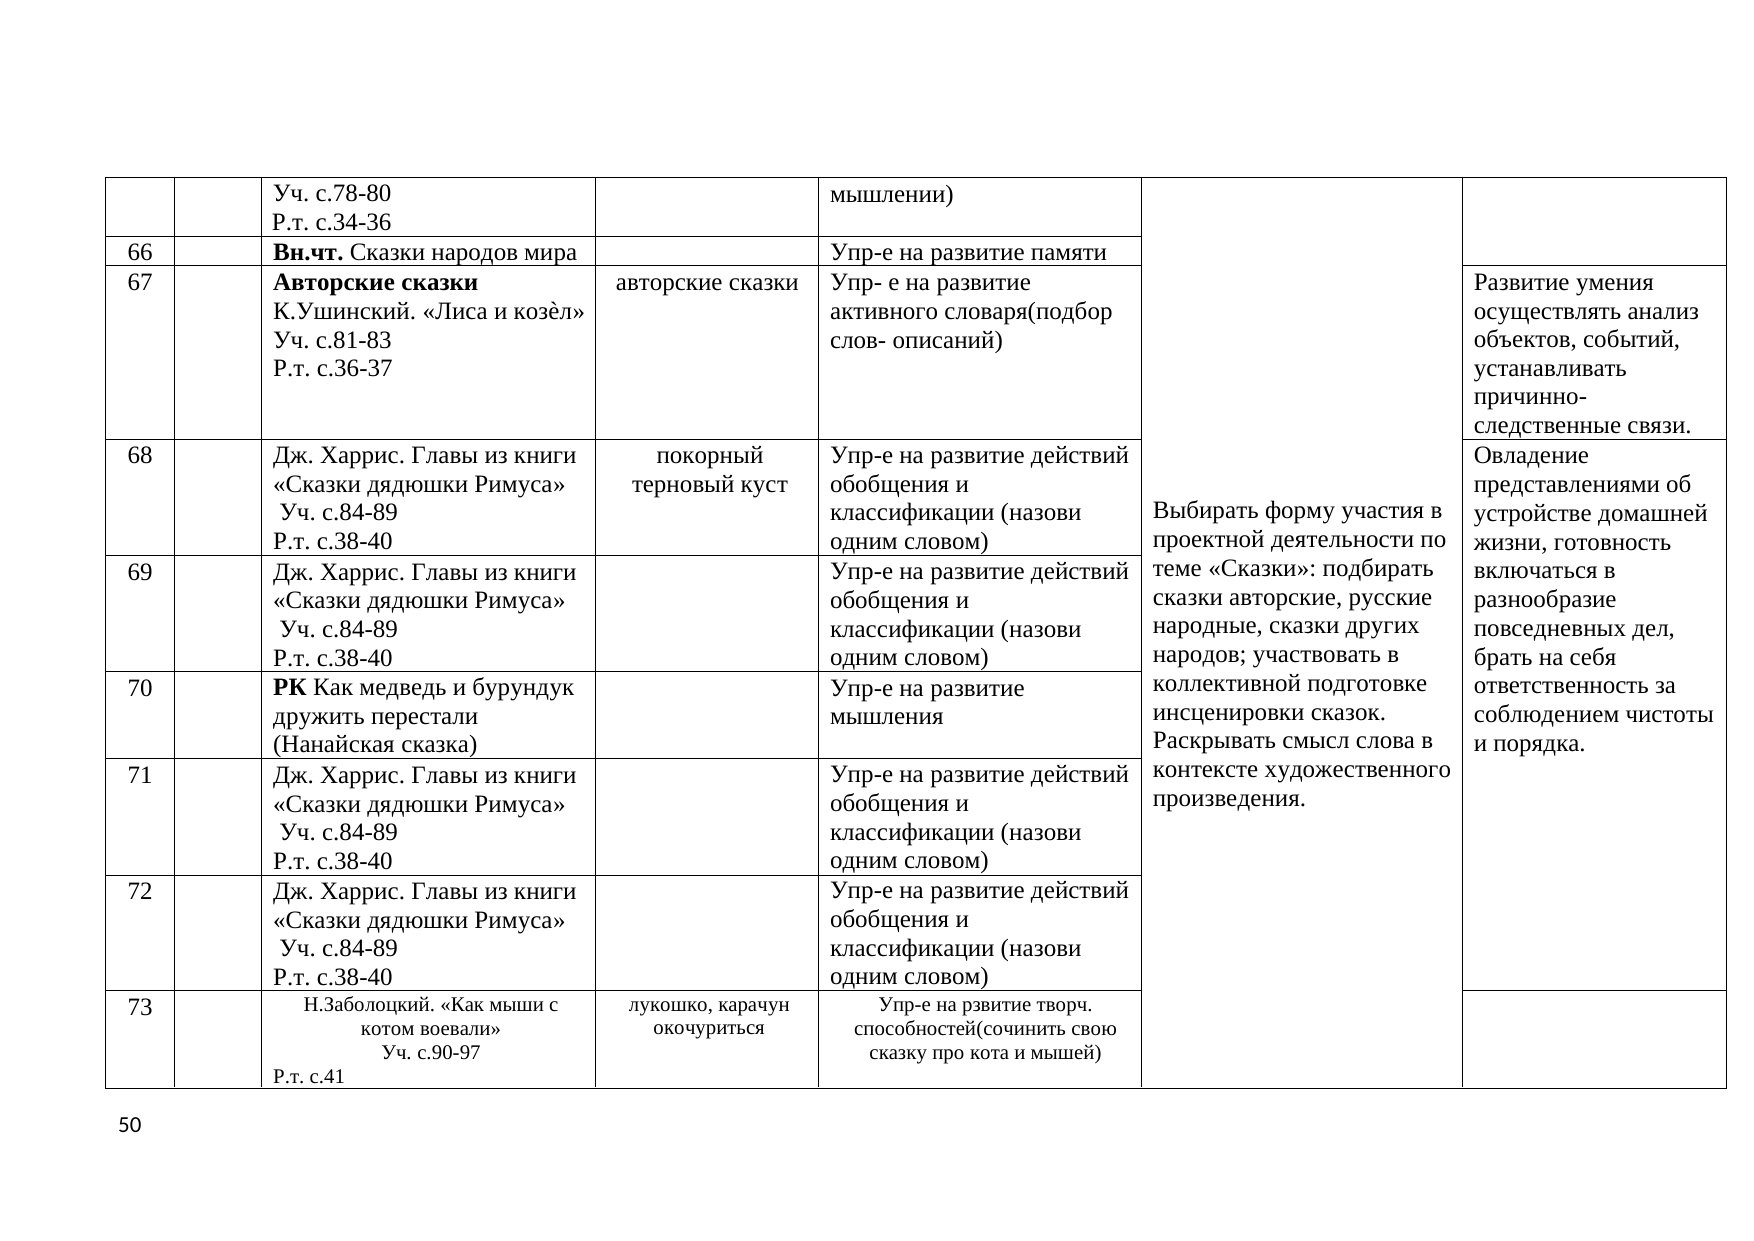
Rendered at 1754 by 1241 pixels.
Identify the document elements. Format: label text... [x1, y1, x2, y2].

table_header [175, 178, 261, 236]
table_cell [596, 672, 818, 758]
table_cell [175, 556, 261, 671]
table_cell Авторские сказки К.Ушинский. «Лиса и козѐл» Уч. с.81-83 Р.т. с.36-37 [262, 266, 595, 439]
table_cell Упр-е на развитие действий обобщения и классификации (назови одним словом) [819, 876, 1141, 990]
table_cell Дж. Харрис. Главы из книги «Сказки дядюшки Римуса» Уч. с.84-89 Р.т. с.38-40 [262, 556, 595, 671]
table_cell [175, 759, 261, 874]
table_cell 68 [106, 440, 174, 555]
table_cell Овладение представлениями об устройстве домашней жизни, готовность включаться в разнообразие повседневных дел, брать на себя ответственность за соблюдением чистоты и порядка. [1463, 440, 1726, 990]
table_cell Упр-е на развитие действий обобщения и классификации (назови одним словом) [819, 440, 1141, 555]
table_cell Дж. Харрис. Главы из книги «Сказки дядюшки Римуса» Уч. с.84-89 Р.т. с.38-40 [262, 876, 595, 990]
table_header [1463, 178, 1726, 265]
table_cell [175, 876, 261, 990]
table_cell авторские сказки [596, 266, 818, 439]
table_cell 71 [106, 759, 174, 874]
table_header [596, 178, 818, 236]
table_cell [175, 672, 261, 758]
table_cell [596, 759, 818, 874]
table_cell Вн.чт. Сказки народов мира [262, 237, 595, 265]
table_cell покорный терновый куст [596, 440, 818, 555]
table_cell 69 [106, 556, 174, 671]
table_cell [175, 237, 261, 265]
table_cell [819, 991, 1141, 1087]
table_cell 70 [106, 672, 174, 758]
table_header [1142, 178, 1462, 1087]
table_header Уч. с.78-80 Р.т. с.34-36 [262, 178, 595, 236]
table_cell [596, 237, 818, 265]
table_cell [596, 876, 818, 990]
table_cell [175, 266, 261, 439]
table_cell Упр-е на развитие действий обобщения и классификации (назови одним словом) [819, 556, 1141, 671]
table_cell Упр-е на развитие мышления [819, 672, 1141, 758]
table_cell Упр- е на развитие активного словаря(подбор слов- описаний) [819, 266, 1141, 439]
table_cell Дж. Харрис. Главы из книги «Сказки дядюшки Римуса» Уч. с.84-89 Р.т. с.38-40 [262, 440, 595, 555]
table_cell 72 [106, 876, 174, 990]
table_cell лукошко, карачун окочуриться [596, 991, 818, 1087]
table_cell [175, 440, 261, 555]
table_cell [1463, 991, 1726, 1087]
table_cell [262, 991, 595, 1087]
table_header мышлении) [819, 178, 1141, 236]
table_cell [175, 991, 261, 1087]
table_cell 67 [106, 266, 174, 439]
table_cell Упр-е на развитие памяти [819, 237, 1141, 265]
table_cell РК Как медведь и бурундук дружить перестали (Нанайская сказка) [262, 672, 595, 758]
table_cell Развитие умения осуществлять анализ объектов, событий, устанавливать причинно-следственные связи. [1463, 266, 1726, 439]
table_header [106, 178, 174, 236]
table_cell Упр-е на развитие действий обобщения и классификации (назови одним словом) [819, 759, 1141, 874]
table_cell Дж. Харрис. Главы из книги «Сказки дядюшки Римуса» Уч. с.84-89 Р.т. с.38-40 [262, 759, 595, 874]
table_cell 73 [106, 991, 174, 1087]
table_cell [596, 556, 818, 671]
text 50 [118, 1110, 1730, 1138]
table_cell 66 [106, 237, 174, 265]
